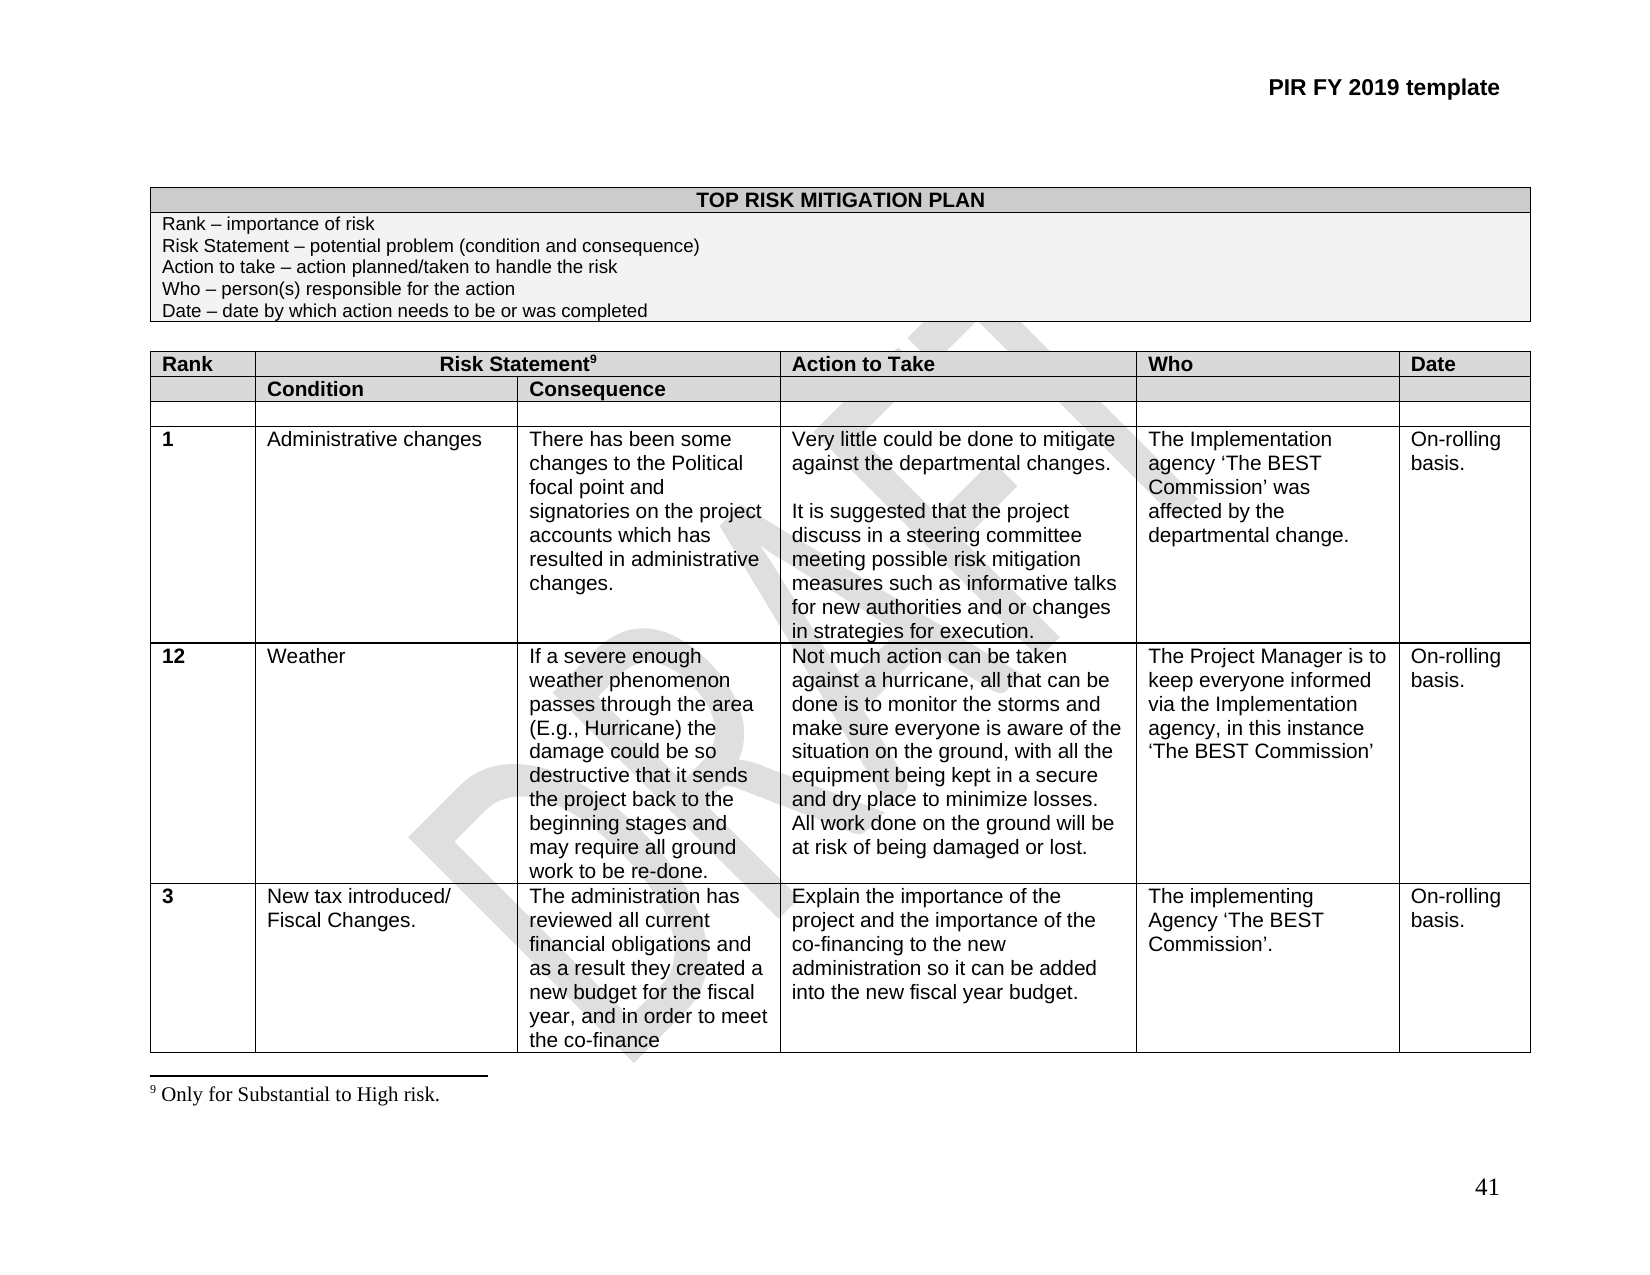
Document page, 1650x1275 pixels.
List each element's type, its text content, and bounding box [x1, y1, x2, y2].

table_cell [781, 884, 1136, 1052]
table_cell [1137, 402, 1399, 426]
table_cell Very little could be done to mitigate against the departmental changes. It is suggested that the project discuss in a steering committee meeting possible risk mitigation measures such as informative talks for new authorities and or changes in strategies for execution. [781, 427, 1136, 642]
table_cell There has been some changes to the Political focal point and signatories on the project accounts which has resulted in administrative changes. [518, 427, 780, 642]
table_header Who [1137, 352, 1399, 376]
table_cell [781, 377, 1136, 401]
table_cell [256, 402, 517, 426]
table_cell On-rolling basis. [1400, 884, 1530, 1052]
table_header TOP RISK MITIGATION PLAN [151, 188, 1530, 212]
table_cell On-rolling basis. [1400, 427, 1530, 642]
table_cell [1400, 402, 1530, 426]
table_cell Rank – importance of risk Risk Statement – potential problem (condition and consequence) Action to take – action planned/taken to handle the risk Who – person(s) responsible for the action Date – date by which action needs to be or was completed [151, 213, 1530, 321]
table_cell [151, 377, 255, 401]
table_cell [1137, 884, 1399, 1052]
table_cell [1400, 377, 1530, 401]
table_cell The Implementation agency ‘The BEST Commission’ was affected by the departmental change. [1137, 427, 1399, 642]
table_header Rank [151, 352, 255, 376]
table_cell The Project Manager is to keep everyone informed via the Implementation agency, in this instance ‘The BEST Commission’ [1137, 644, 1399, 883]
table_cell If a severe enough weather phenomenon passes through the area (E.g., Hurricane) the damage could be so destructive that it sends the project back to the beginning stages and may require all ground work to be re-done. [518, 644, 780, 883]
table_cell On-rolling basis. [1400, 644, 1530, 883]
table_cell 3 [151, 884, 255, 1052]
table_cell 1 [151, 427, 255, 642]
table_cell New tax introduced/ Fiscal Changes. [256, 884, 517, 1052]
table_header Risk Statement [256, 352, 780, 376]
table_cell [518, 884, 780, 1052]
table_cell [1137, 377, 1399, 401]
table_cell Weather [256, 644, 517, 883]
table_header Date [1400, 352, 1530, 376]
table_cell Consequence [518, 377, 780, 401]
table_header Action to Take [781, 352, 1136, 376]
table_cell [151, 402, 255, 426]
table_cell Administrative changes [256, 427, 517, 642]
table_cell [781, 402, 1136, 426]
table_cell Not much action can be taken against a hurricane, all that can be done is to monitor the storms and make sure everyone is aware of the situation on the ground, with all the equipment being kept in a secure and dry place to minimize losses. All work done on the ground will be at risk of being damaged or lost. [781, 644, 1136, 883]
table_cell [518, 402, 780, 426]
table_cell Condition [256, 377, 517, 401]
table_cell 12 [151, 644, 255, 883]
